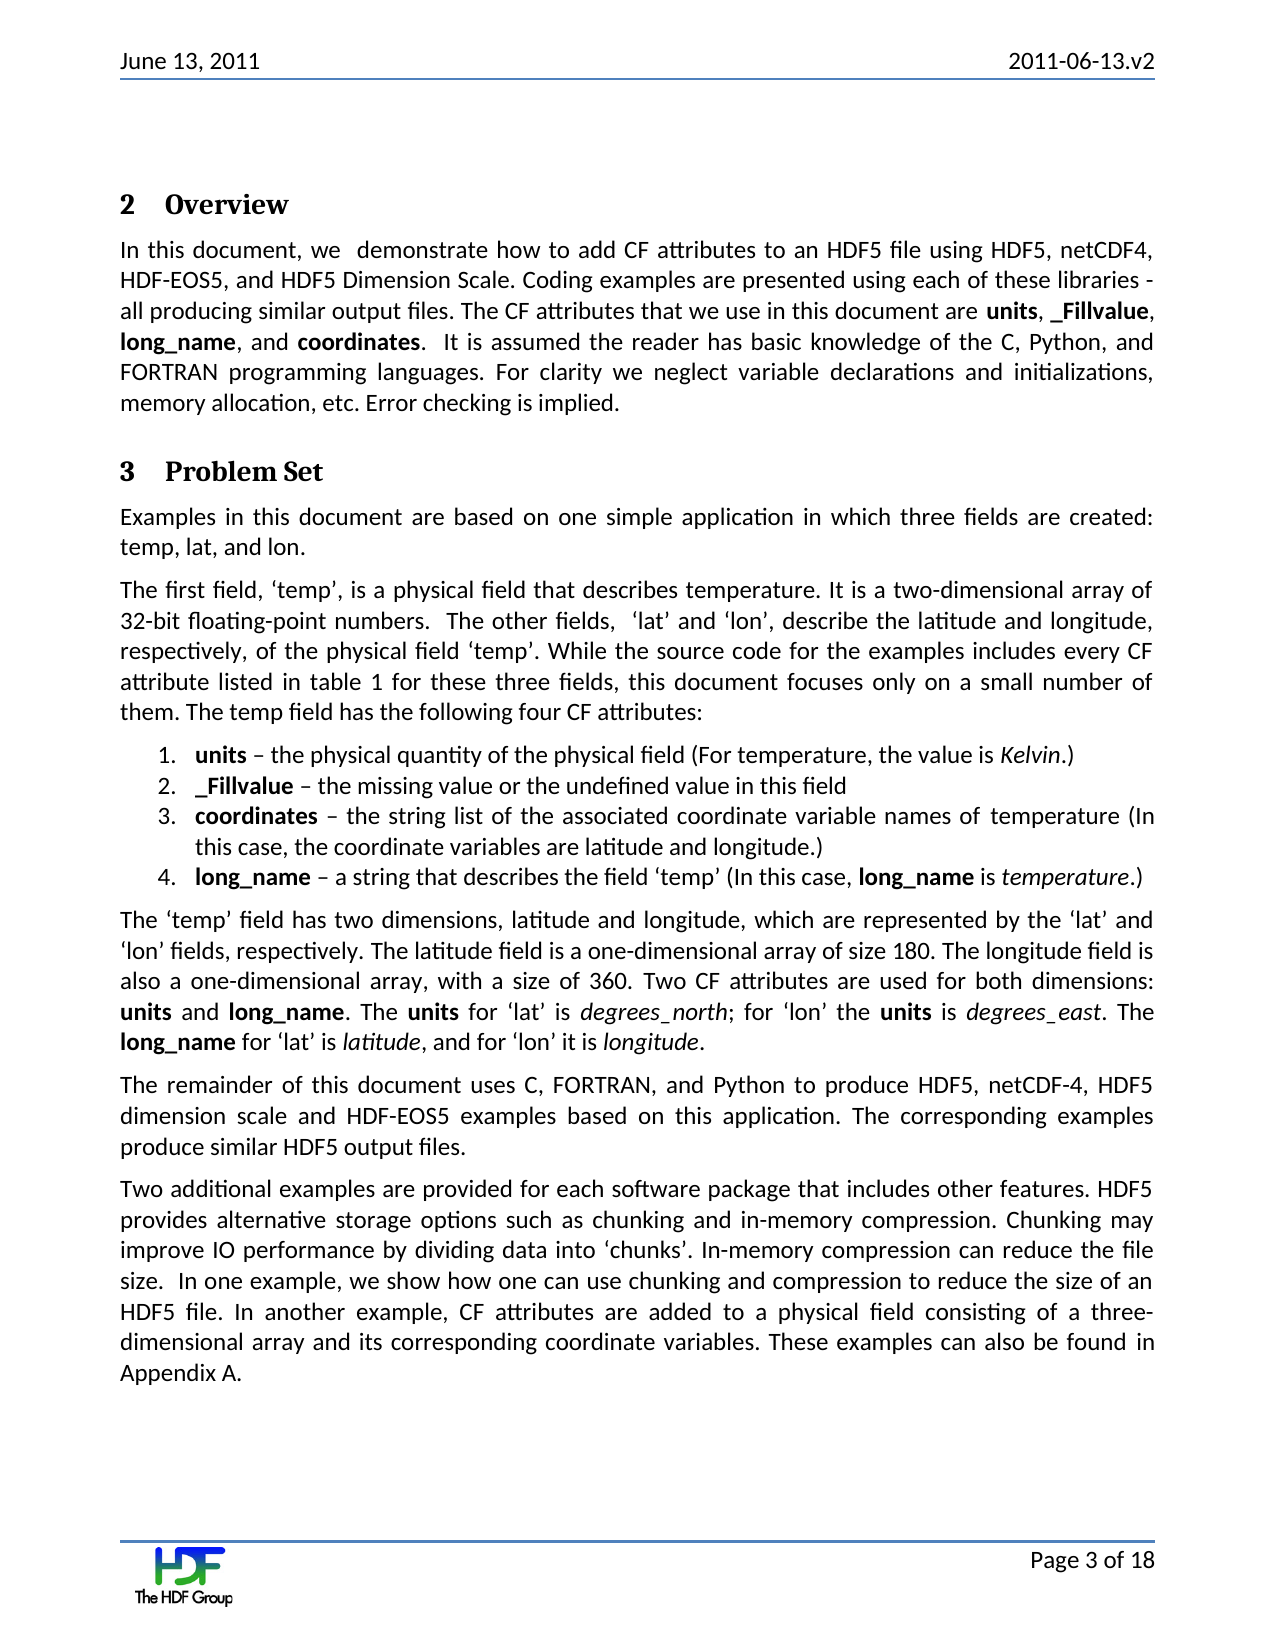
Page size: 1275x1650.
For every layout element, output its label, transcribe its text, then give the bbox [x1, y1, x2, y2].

subtitle Problem Set [120, 455, 1155, 488]
text The first field, ‘temp’, is a physical field that describes temperature. It is a two-dimensional array of 32-bit floating-point numbers. The other fields, ‘lat’ and ‘lon’, describe the latitude and longitude, respectively, of the physical field ‘temp’. While the source code for the examples includes every CF attribute listed in table 1 for these three fields, this document focuses only on a small number of them. The temp field has the following four CF attributes: [120, 574, 1155, 727]
list long_name – a string that describes the field ‘temp’ (In this case, long_name is temperature.) [157, 861, 1155, 892]
list _Fillvalue – the missing value or the undefined value in this field [157, 770, 1155, 800]
text Two additional examples are provided for each software package that includes other features. HDF5 provides alternative storage options such as chunking and in-memory compression. Chunking may improve IO performance by dividing data into ‘chunks’. In-memory compression can reduce the file size. In one example, we show how one can use chunking and compression to reduce the size of an HDF5 file. In another example, CF attributes are added to a physical field consisting of a three-dimensional array and its corresponding coordinate variables. These examples can also be found in Appendix A. [120, 1174, 1155, 1387]
subtitle Overview [120, 188, 1155, 222]
text In this document, we demonstrate how to add CF attributes to an HDF5 file using HDF5, netCDF4, HDF-EOS5, and HDF5 Dimension Scale. Coding examples are presented using each of these libraries - all producing similar output files. The CF attributes that we use in this document are units, _Fillvalue, long_name, and coordinates. It is assumed the reader has basic knowledge of the C, Python, and FORTRAN programming languages. For clarity we neglect variable declarations and initializations, memory allocation, etc. Error checking is implied. [120, 234, 1155, 417]
picture [135, 1547, 233, 1607]
list coordinates – the string list of the associated coordinate variable names of temperature (In this case, the coordinate variables are latitude and longitude.) [157, 800, 1155, 861]
text Examples in this document are based on one simple application in which three fields are created: temp, lat, and lon. [120, 501, 1155, 562]
text The remainder of this document uses C, FORTRAN, and Python to produce HDF5, netCDF-4, HDF5 dimension scale and HDF-EOS5 examples based on this application. The corresponding examples produce similar HDF5 output files. [120, 1069, 1155, 1161]
list units – the physical quantity of the physical field (For temperature, the value is Kelvin.) [157, 739, 1155, 770]
text The ‘temp’ field has two dimensions, latitude and longitude, which are represented by the ‘lat’ and ‘lon’ fields, respectively. The latitude field is a one-dimensional array of size 180. The longitude field is also a one-dimensional array, with a size of 360. Two CF attributes are used for both dimensions: units and long_name. The units for ‘lat’ is degrees_north; for ‘lon’ the units is degrees_east. The long_name for ‘lat’ is latitude, and for ‘lon’ it is longitude. [120, 904, 1155, 1057]
